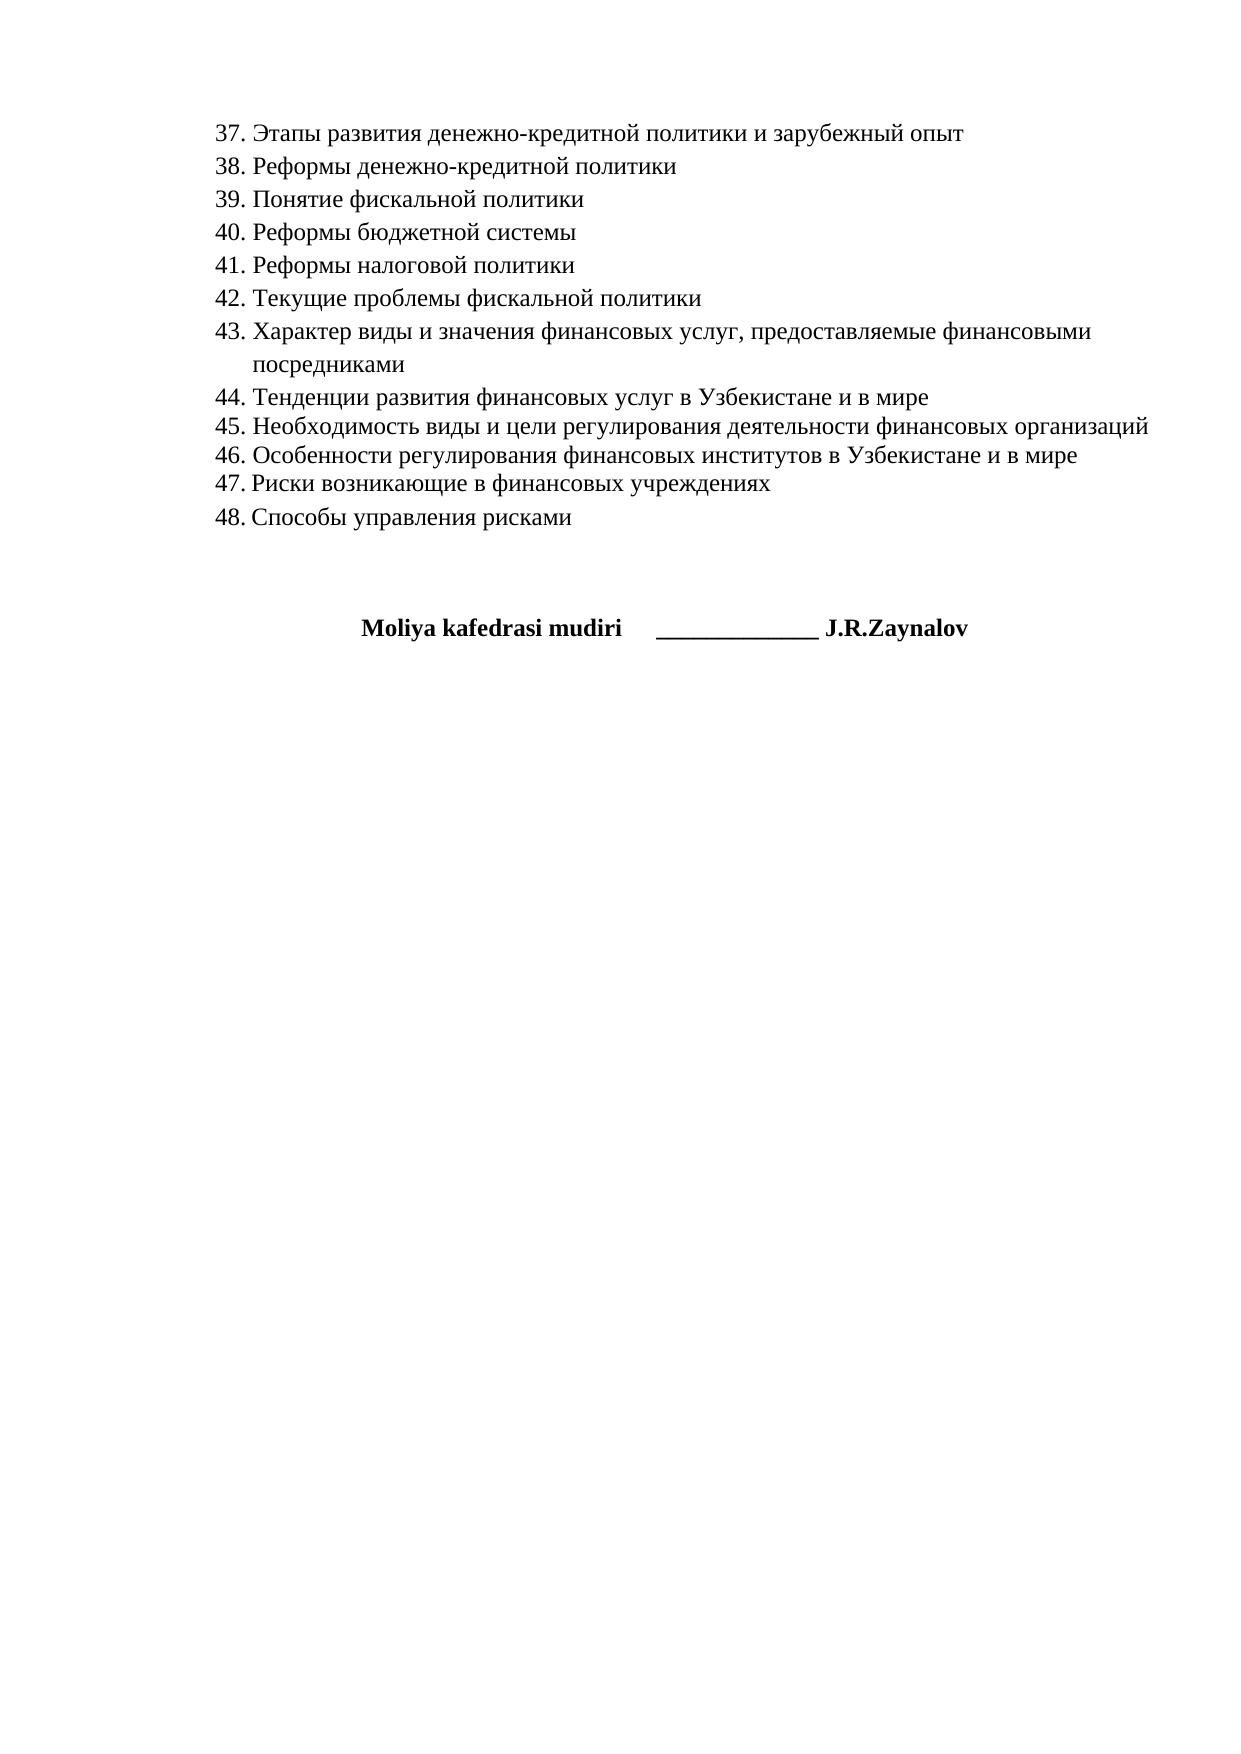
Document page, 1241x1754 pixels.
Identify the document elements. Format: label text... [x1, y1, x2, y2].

list Особенности регулирования финансовых институтов в Узбекистане и в мире [215, 440, 1152, 468]
list Реформы денежно-кредитной политики [215, 151, 1152, 180]
list Текущие проблемы фискальной политики [215, 283, 1152, 312]
list Реформы бюджетной системы [215, 217, 1152, 246]
list Реформы налоговой политики [215, 250, 1152, 279]
list Характер виды и значения финансовых услуг, предоставляемые финансовыми посредниками [215, 316, 1152, 378]
list Необходимость виды и цели регулирования деятельности финансовых организаций [215, 411, 1152, 440]
list Способы управления рисками [215, 502, 1152, 530]
list Понятие фискальной политики [215, 184, 1152, 213]
list Риски возникающие в финансовых учреждениях [215, 468, 1152, 497]
list Этапы развития денежно-кредитной политики и зарубежный опыт [215, 118, 1152, 147]
list Тенденции развития финансовых услуг в Узбекистане и в мире [215, 382, 1152, 411]
text Moliya kafedrasi mudiri _____________ J.R.Zaynalov [177, 613, 1152, 642]
